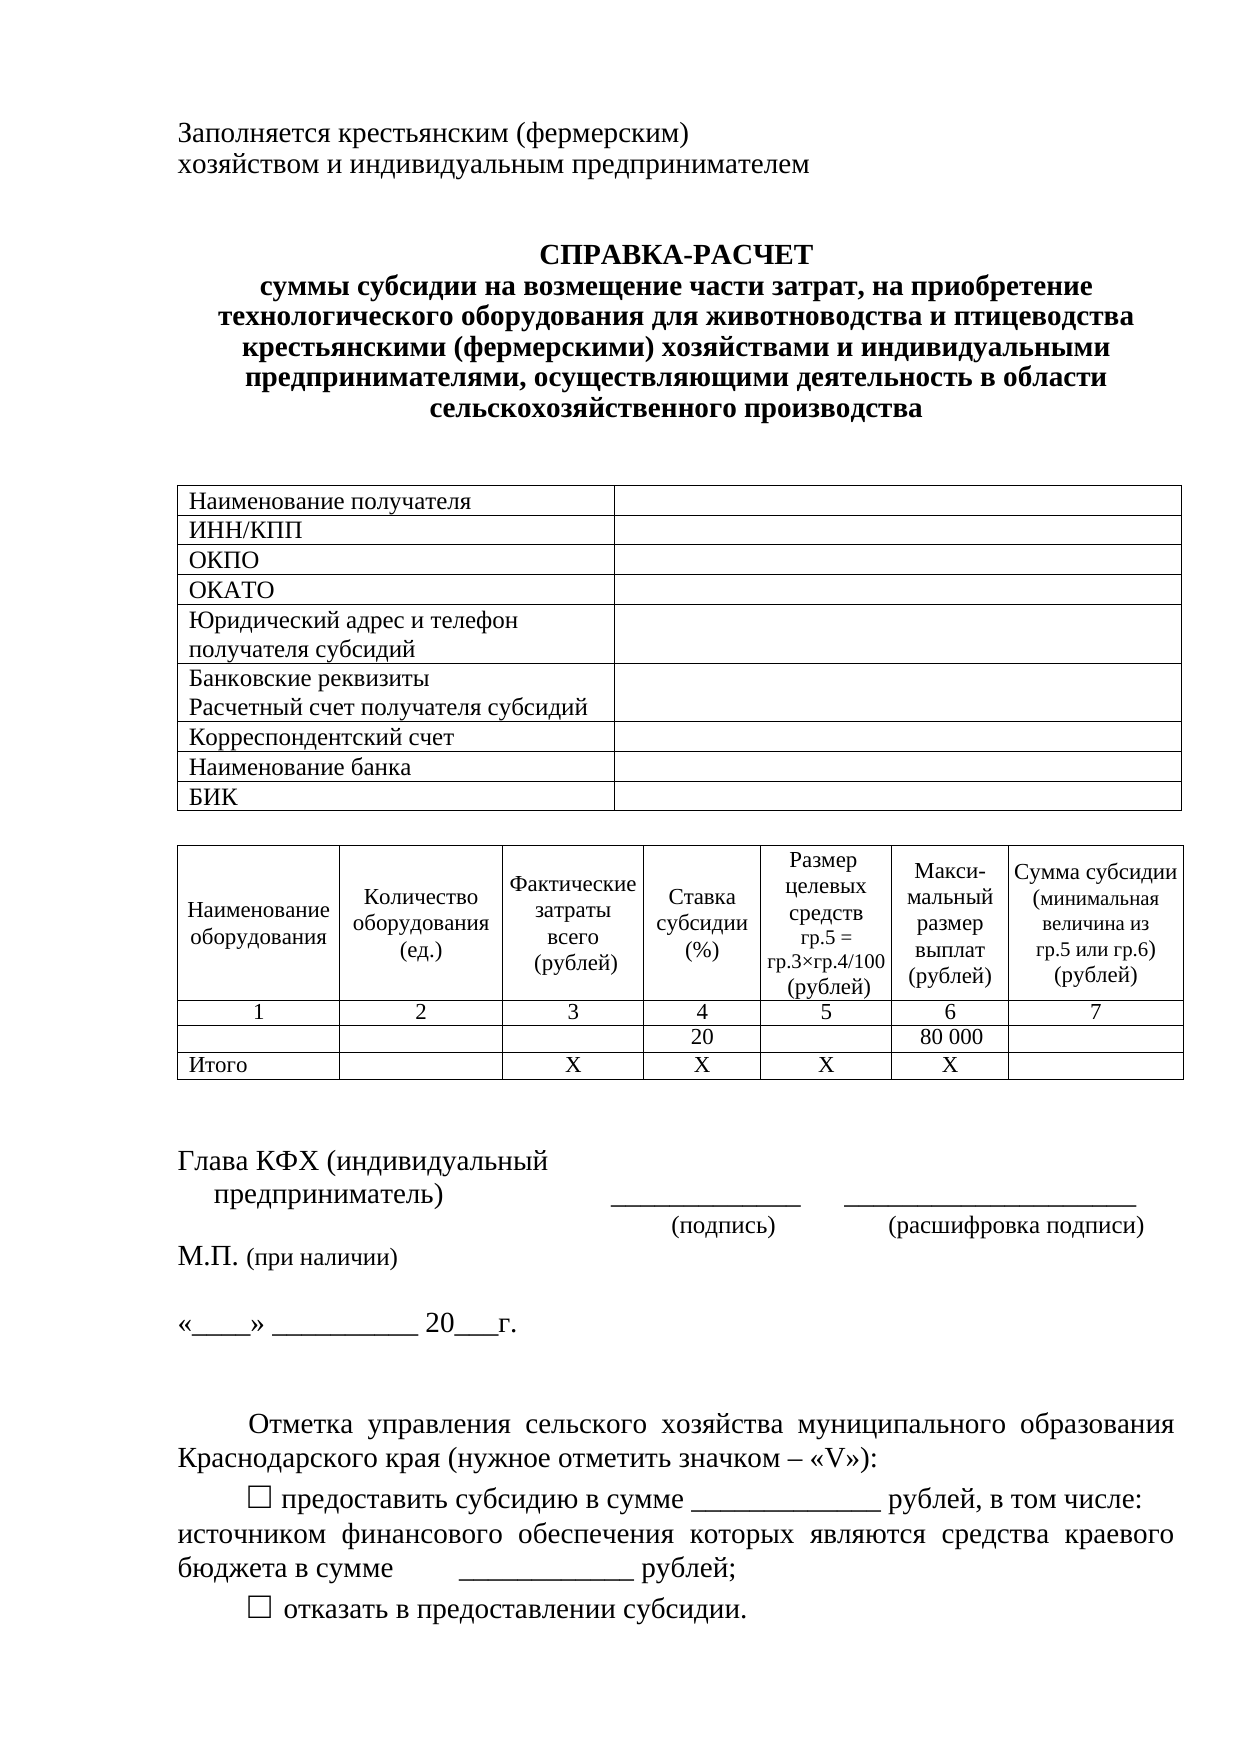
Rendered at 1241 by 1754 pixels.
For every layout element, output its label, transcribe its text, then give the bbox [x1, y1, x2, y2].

table_cell [615, 605, 1181, 662]
table_cell 3 [503, 1001, 643, 1024]
text СПРАВКА-РАСЧЕТ [177, 240, 1175, 271]
text предприниматель) _____________ ____________________ [177, 1176, 1175, 1210]
table_cell Банковские реквизиты Расчетный счет получателя субсидий [178, 664, 614, 721]
text М.П. (при наличии) [177, 1238, 1175, 1272]
table_header Макси-мальный размер выплат (рублей) [892, 846, 1008, 999]
table_cell Корреспондентский счет [178, 722, 614, 751]
table_cell 80 000 [892, 1026, 1008, 1052]
table_cell [178, 1026, 339, 1052]
text технологического оборудования для животноводства и птицеводства крестьянскими (фермерскими) хозяйствами и индивидуальными предпринимателями, осуществляющими деятельность в области сельскохозяйственного производства [177, 301, 1175, 424]
table_header Наименование получателя [178, 486, 614, 514]
table_cell ИНН/КПП [178, 516, 614, 544]
table_cell 6 [892, 1001, 1008, 1024]
table_cell [615, 664, 1181, 721]
table_cell [340, 1053, 502, 1079]
table_header Ставка субсидии (%) [644, 846, 760, 999]
text □ предоставить субсидию в сумме _____________ рублей, в том числе: [177, 1473, 1175, 1516]
table_cell [615, 782, 1181, 810]
text Отметка управления сельского хозяйства муниципального образования Краснодарского края (нужное отметить значком – «V»): [177, 1406, 1175, 1473]
table_cell ОКАТО [178, 575, 614, 604]
table_cell 7 [1009, 1001, 1183, 1024]
text □ отказать в предоставлении субсидии. [177, 1583, 1175, 1627]
table_cell Х [644, 1053, 760, 1079]
text источником финансового обеспечения которых являются средства краевого бюджета в сумме ____________ рублей; [177, 1516, 1175, 1583]
table_header Количество оборудования (ед.) [340, 846, 502, 999]
table_cell Х [761, 1053, 891, 1079]
table_cell ОКПО [178, 545, 614, 574]
text Глава КФХ (индивидуальный [177, 1143, 1175, 1176]
text «____» __________ 20___г. [177, 1306, 1175, 1339]
table_header [615, 486, 1181, 514]
table_cell [503, 1026, 643, 1052]
table_cell [615, 545, 1181, 574]
table_cell [1009, 1026, 1183, 1052]
table_cell 20 [644, 1026, 760, 1052]
table_cell БИК [178, 782, 614, 810]
table_cell 2 [340, 1001, 502, 1024]
table_cell [615, 722, 1181, 751]
table_cell [1009, 1053, 1183, 1079]
table_cell 4 [644, 1001, 760, 1024]
table_header Наименование оборудования [178, 846, 339, 999]
table_cell [615, 516, 1181, 544]
table_cell Итого [178, 1053, 339, 1079]
table_cell 5 [761, 1001, 891, 1024]
table_cell Х [892, 1053, 1008, 1079]
text (подпись) (расшифровка подписи) [177, 1210, 1175, 1238]
table_header Фактические затраты всего (рублей) [503, 846, 643, 999]
table_cell [615, 575, 1181, 604]
table_cell 1 [178, 1001, 339, 1024]
text Заполняется крестьянским (фермерским) [177, 118, 1175, 149]
table_header Размер целевых средств гр.5 = гр.3×гр.4/100 (рублей) [761, 846, 891, 999]
text суммы субсидии на возмещение части затрат, на приобретение [177, 271, 1175, 301]
text хозяйством и индивидуальным предпринимателем [177, 149, 1175, 179]
table_cell [615, 752, 1181, 781]
table_cell Юридический адрес и телефон получателя субсидий [178, 605, 614, 662]
table_cell Х [503, 1053, 643, 1079]
table_cell [761, 1026, 891, 1052]
table_header Сумма субсидии (минимальная величина из гр.5 или гр.6) (рублей) [1009, 846, 1183, 999]
table_cell [340, 1026, 502, 1052]
table_cell Наименование банка [178, 752, 614, 781]
